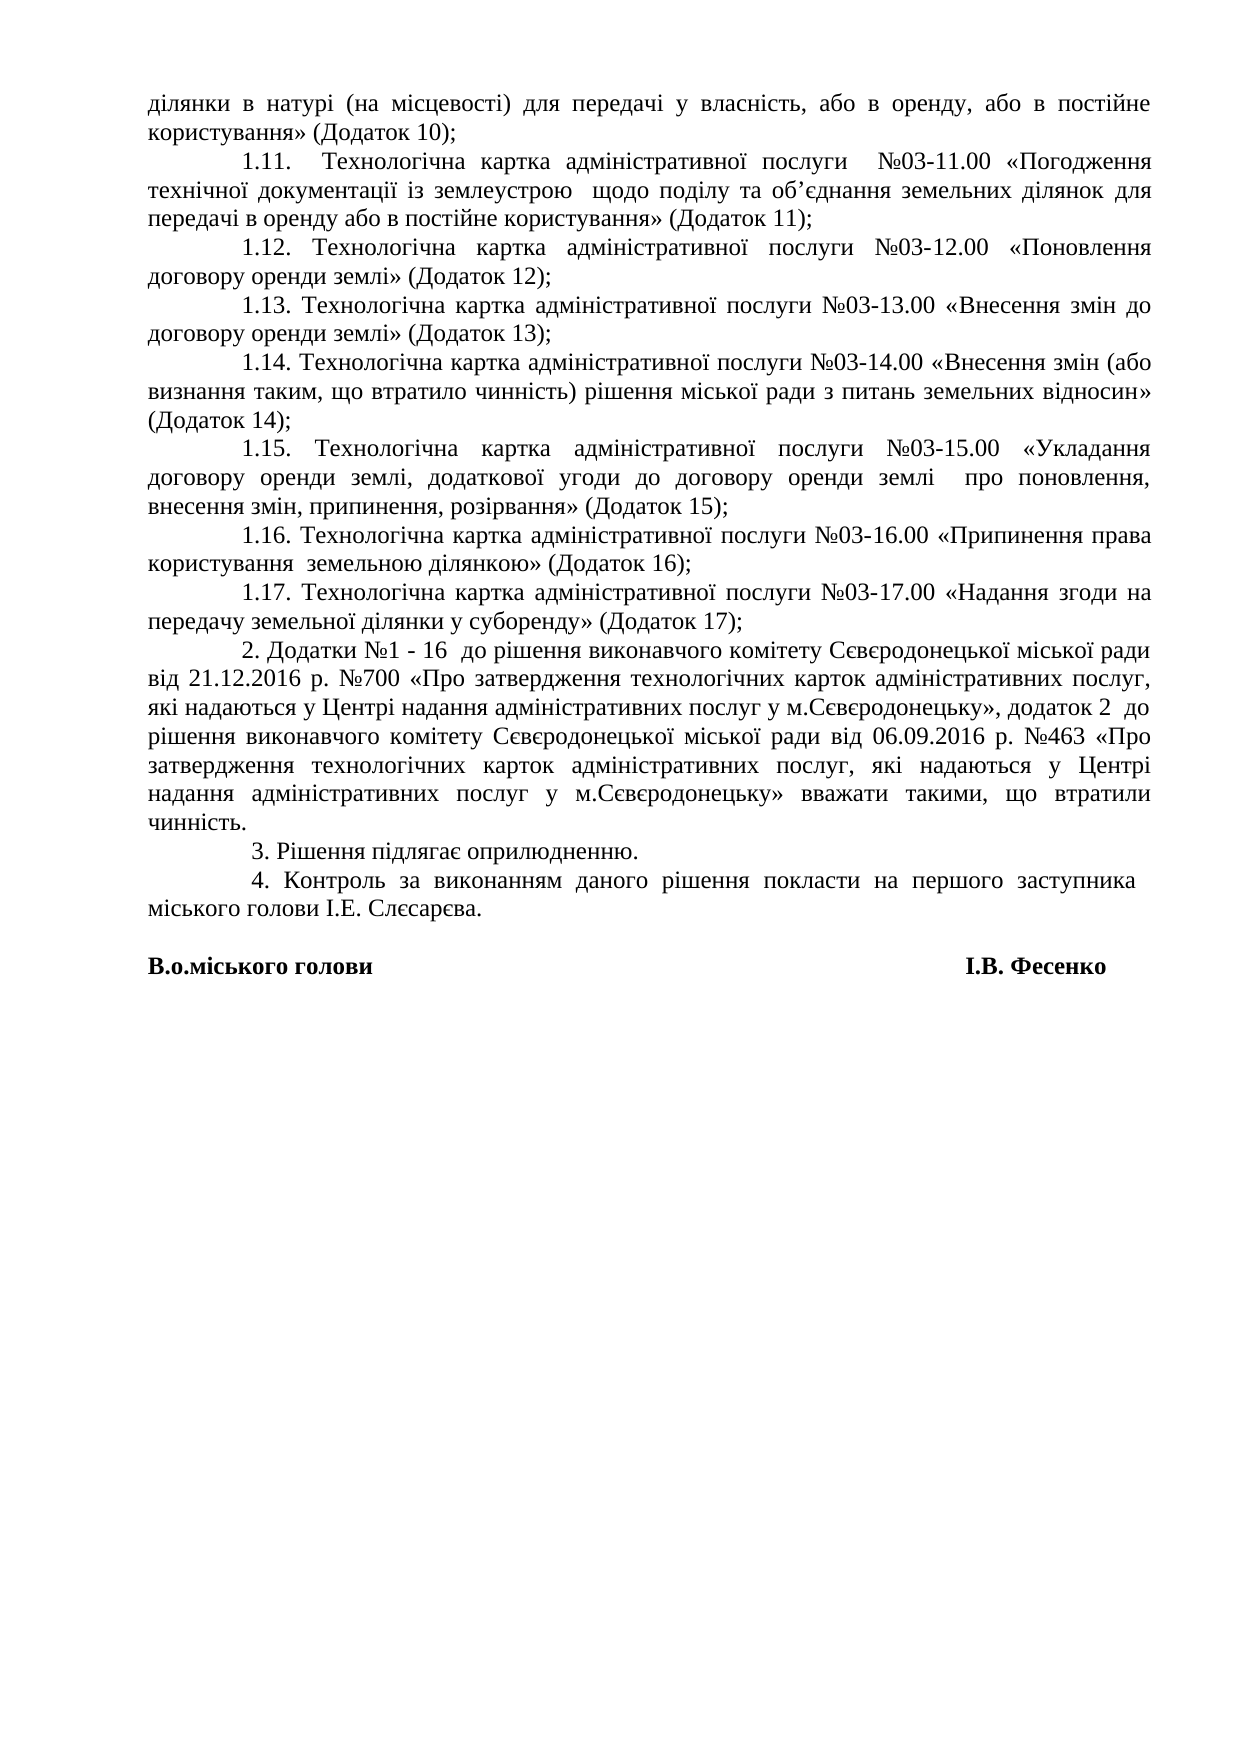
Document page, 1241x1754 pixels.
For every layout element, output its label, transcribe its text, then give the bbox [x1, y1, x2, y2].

text 1.17. Технологічна картка адміністративної послуги №03-17.00 «Надання згоди на передачу земельної ділянки у суборенду» (Додаток 17); [148, 577, 1152, 635]
text В.о.міського голови І.В. Фесенко [148, 951, 1152, 980]
text 4. Контроль за виконанням даного рішення покласти на першого заступника міського голови І.Е. Слєсарєва. [148, 865, 1137, 922]
text 1.13. Технологічна картка адміністративної послуги №03-13.00 «Внесення змін до договору оренди землі» (Додаток 13); [148, 290, 1152, 347]
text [148, 88, 1152, 146]
text 1.16. Технологічна картка адміністративної послуги №03-16.00 «Припинення права користування земельною ділянкою» (Додаток 16); [148, 520, 1152, 577]
text 1.11. Технологічна картка адміністративної послуги №03-11.00 «Погодження технічної документації із землеустрою щодо поділу та об’єднання земельних ділянок для передачі в оренду або в постійне користування» (Додаток 11); [148, 146, 1152, 232]
text 1.12. Технологічна картка адміністративної послуги №03-12.00 «Поновлення договору оренди землі» (Додаток 12); [148, 232, 1152, 290]
text 1.14. Технологічна картка адміністративної послуги №03-14.00 «Внесення змін (або визнання таким, що втратило чинність) рішення міської ради з питань земельних відносин» (Додаток 14); [148, 347, 1152, 433]
text 2. Додатки №1 - 16 до рішення виконавчого комітету Сєвєродонецької міської ради від 21.12.2016 р. №700 «Про затвердження технологічних карток адміністративних послуг, які надаються у Центрі надання адміністративних послуг у м.Сєвєродонецьку», додаток 2 до рішення виконавчого комітету Сєвєродонецької міської ради від 06.09.2016 р. №463 «Про затвердження технологічних карток адміністративних послуг, які надаються у Центрі надання адміністративних послуг у м.Сєвєродонецьку» вважати такими, що втратили чинність. [148, 635, 1152, 836]
text 1.15. Технологічна картка адміністративної послуги №03-15.00 «Укладання договору оренди землі, додаткової угоди до договору оренди землі про поновлення, внесення змін, припинення, розірвання» (Додаток 15); [148, 433, 1152, 520]
text 3. Рішення підлягає оприлюдненню. [148, 836, 1137, 865]
